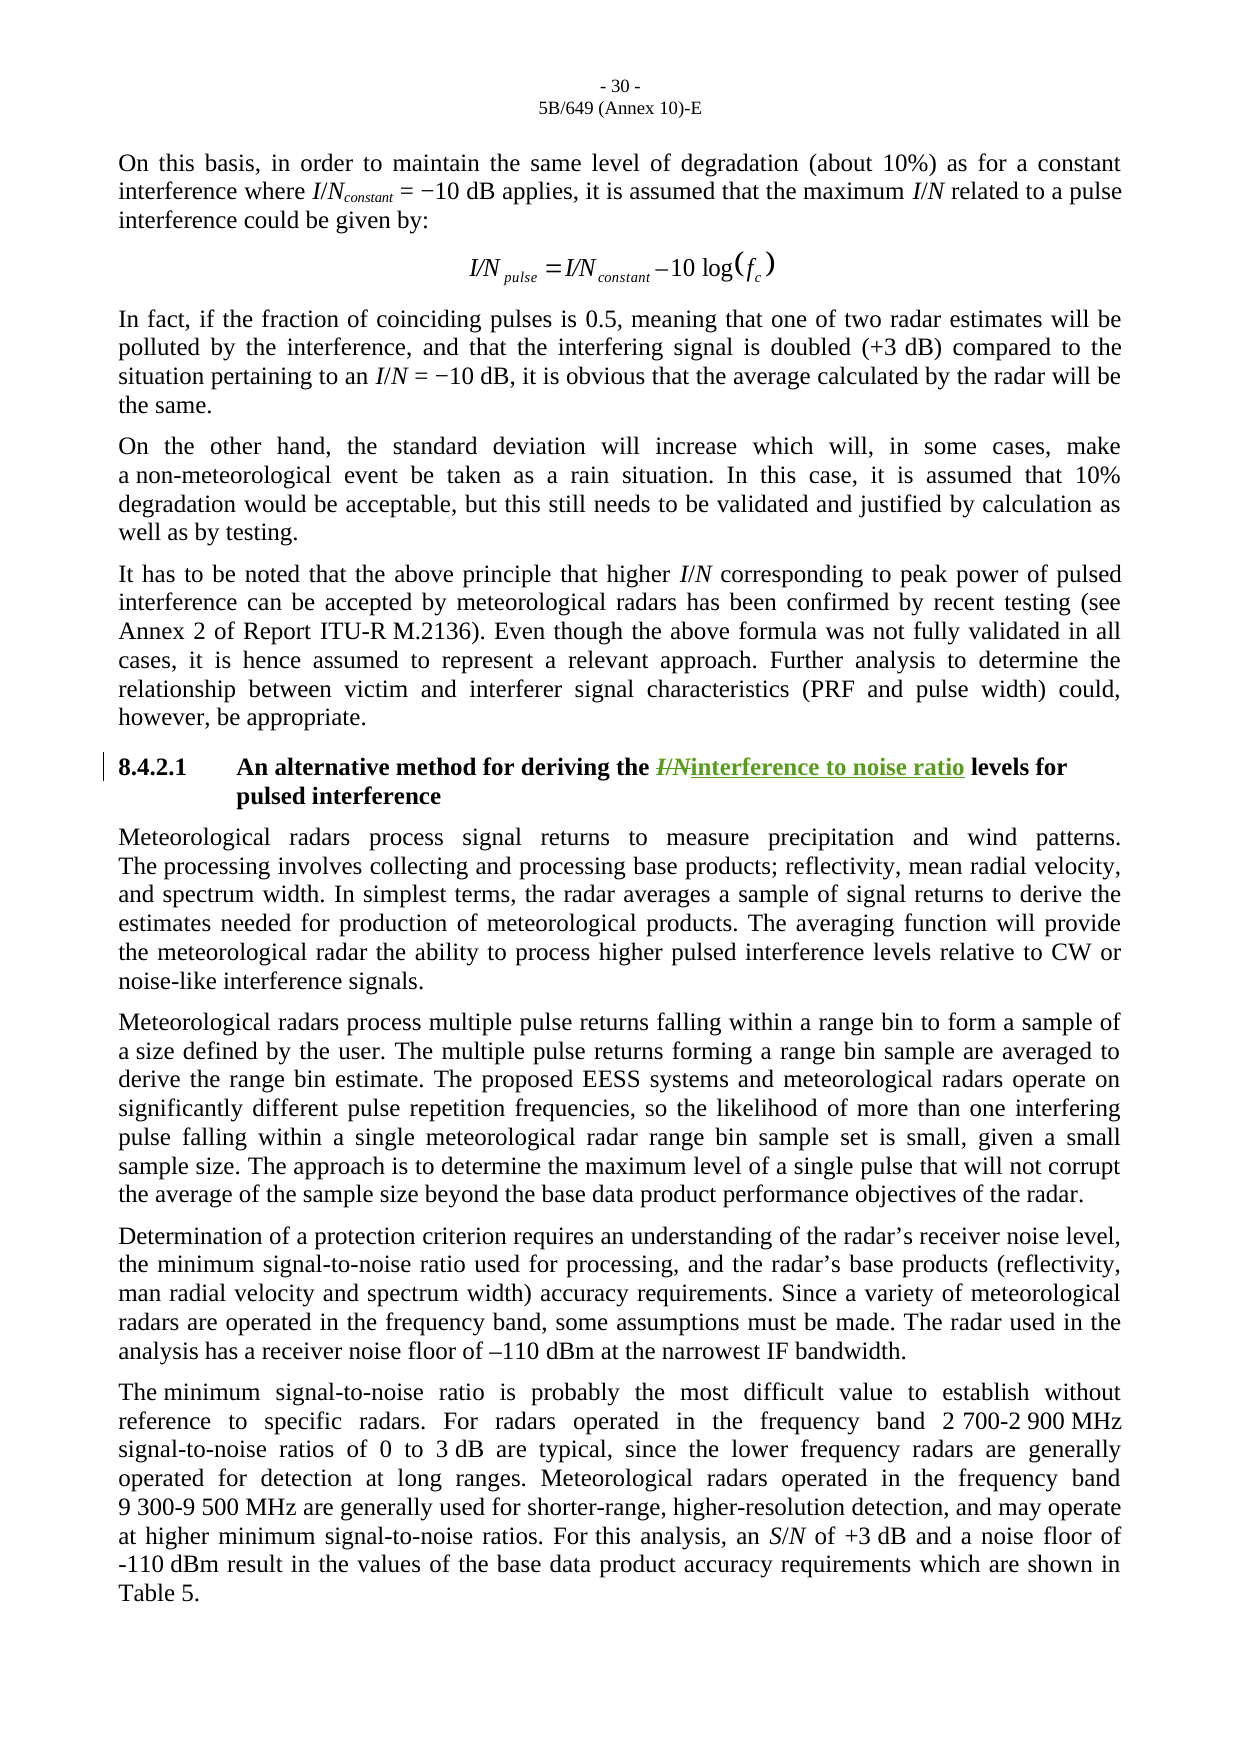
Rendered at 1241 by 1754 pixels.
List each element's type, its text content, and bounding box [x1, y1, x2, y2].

text Determination of a protection criterion requires an understanding of the radar’s receiver noise level, the minimum signal-to-noise ratio used for processing, and the radar’s base products (reflectivity, man radial velocity and spectrum width) accuracy requirements. Since a variety of meteorological radars are operated in the frequency band, some assumptions must be made. The radar used in the analysis has a receiver noise floor of –110 dBm at the narrowest IF bandwidth. [118, 1221, 1122, 1364]
text On this basis, in order to maintain the same level of degradation (about 10%) as for a constant interference where I/Nconstant = −10 dB applies, it is assumed that the maximum I/N related to a pulse interference could be given by: [118, 148, 1122, 234]
text The minimum signal-to-noise ratio is probably the most difficult value to establish without reference to specific radars. For radars operated in the frequency band 2 700-2 900 MHz signal-to-noise ratios of 0 to 3 dB are typical, since the lower frequency radars are generally operated for detection at long ranges. Meteorological radars operated in the frequency band 9 300-9 500 MHz are generally used for shorter-range, higher-resolution detection, and may operate at higher minimum signal-to-noise ratios. For this analysis, an S/N of +3 dB and a noise floor of -110 dBm result in the values of the base data product accuracy requirements which are shown in Table 5. [118, 1377, 1122, 1607]
text Meteorological radars process signal returns to measure precipitation and wind patterns. The processing involves collecting and processing base products; reflectivity, mean radial velocity, and spectrum width. In simplest terms, the radar averages a sample of signal returns to derive the estimates needed for production of meteorological products. The averaging function will provide the meteorological radar the ability to process higher pulsed interference levels relative to CW or noise-like interference signals. [118, 822, 1122, 994]
subtitle 8.4.2.1 An alternative method for deriving the levels for pulsed interference [118, 752, 1122, 809]
text It has to be noted that the above principle that higher I/N corresponding to peak power of pulsed interference can be accepted by meteorological radars has been confirmed by recent testing (see Annex 2 of Report ITU-R M.2136). Even though the above formula was not fully validated in all cases, it is hence assumed to represent a relevant approach. Further analysis to determine the relationship between victim and interferer signal characteristics (PRF and pulse width) could, however, be appropriate. [118, 559, 1122, 731]
text In fact, if the fraction of coinciding pulses is 0.5, meaning that one of two radar estimates will be polluted by the interference, and that the interfering signal is doubled (+3 dB) compared to the situation pertaining to an I/N = −10 dB, it is obvious that the average calculated by the radar will be the same. [118, 304, 1122, 419]
text Meteorological radars process multiple pulse returns falling within a range bin to form a sample of a size defined by the user. The multiple pulse returns forming a range bin sample are averaged to derive the range bin estimate. The proposed EESS systems and meteorological radars operate on significantly different pulse repetition frequencies, so the likelihood of more than one interfering pulse falling within a single meteorological radar range bin sample set is small, given a small sample size. The approach is to determine the maximum level of a single pulse that will not corrupt the average of the sample size beyond the base data product performance objectives of the radar. [118, 1007, 1122, 1208]
text On the other hand, the standard deviation will increase which will, in some cases, make a non-meteorological event be taken as a rain situation. In this case, it is assumed that 10% degradation would be acceptable, but this still needs to be validated and justified by calculation as well as by testing. [118, 431, 1122, 546]
